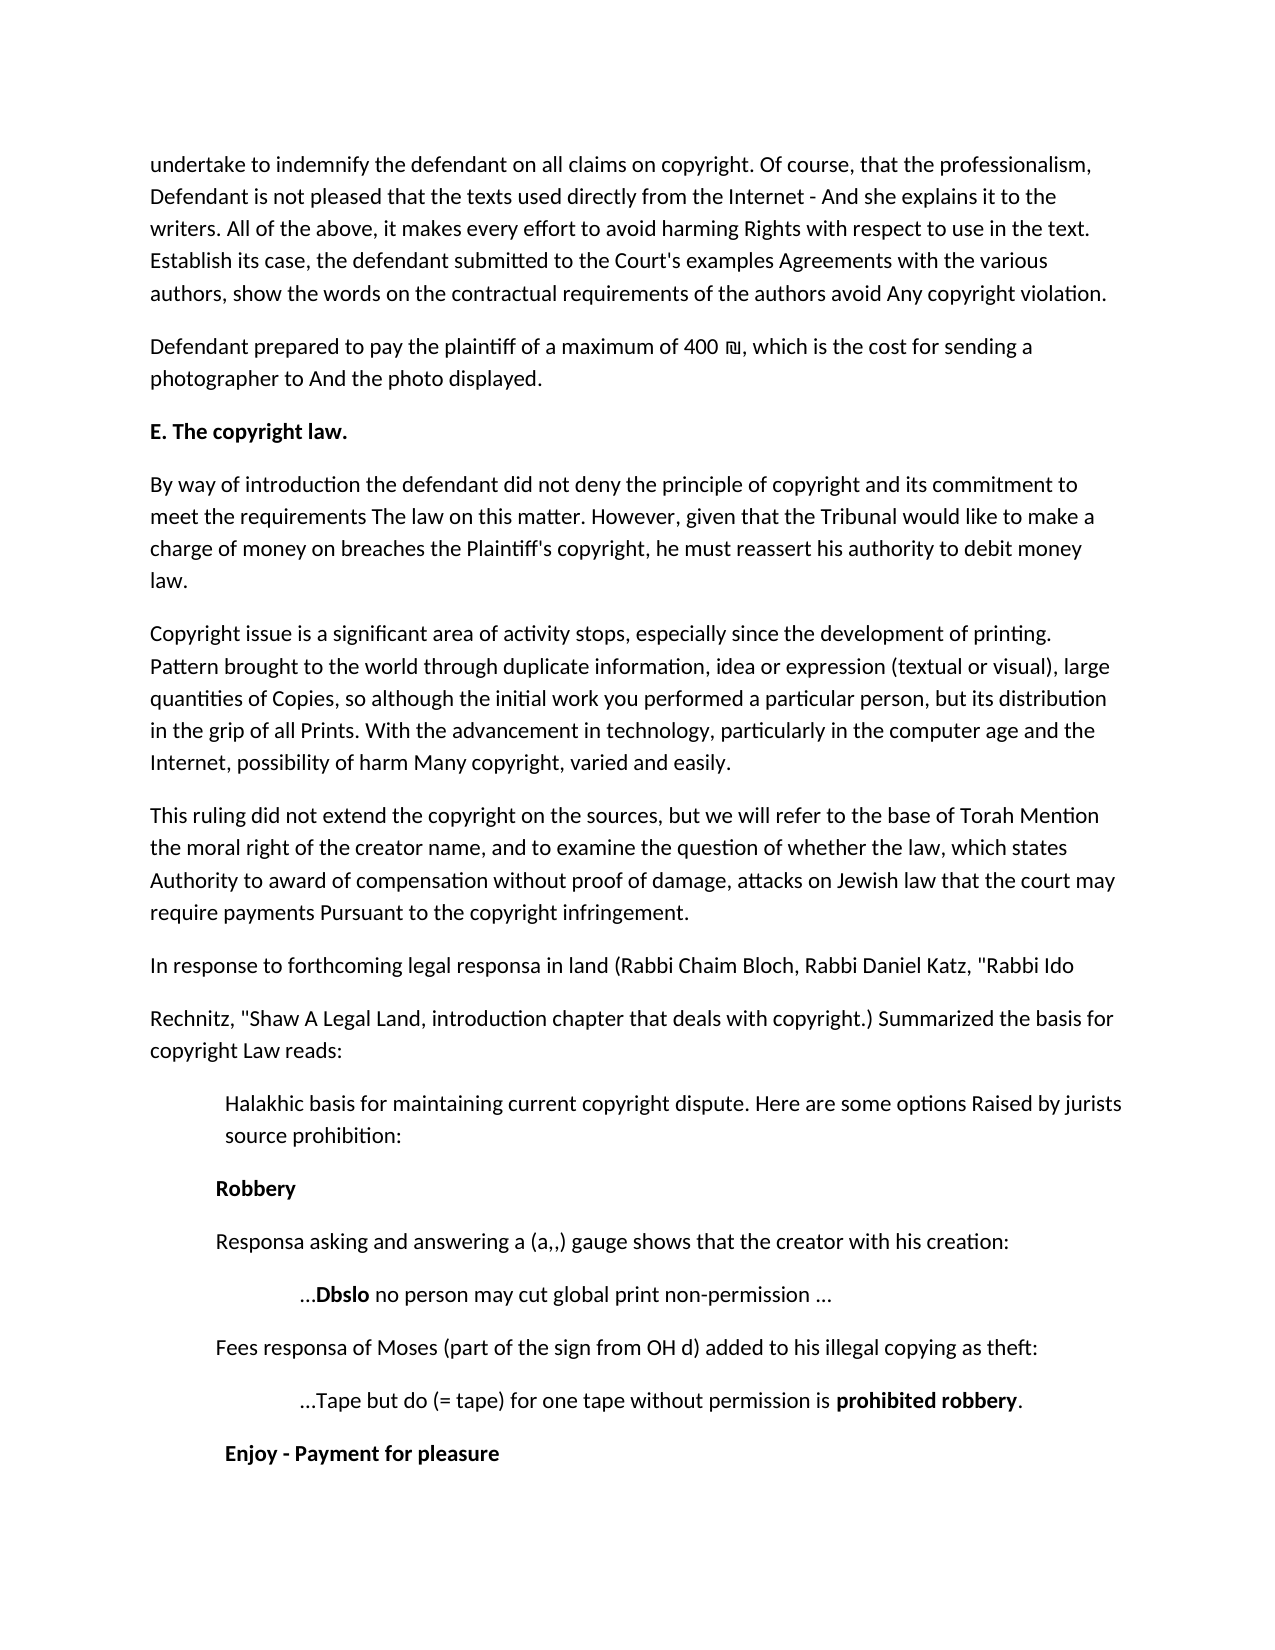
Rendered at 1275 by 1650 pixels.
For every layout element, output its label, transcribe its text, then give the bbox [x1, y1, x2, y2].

text …Tape but do (= tape) for one tape without permission is prohibited robbery. [300, 1386, 1125, 1414]
text Copyright issue is a significant area of activity stops, especially since the development of printing. Pattern brought to the world through duplicate information, idea or expression (textual or visual), large quantities of Copies, so although the initial work you performed a particular person, but its distribution in the grip of all Prints. With the advancement in technology, particularly in the computer age and the Internet, possibility of harm Many copyright, varied and easily. [150, 619, 1125, 776]
text Defendant prepared to pay the plaintiff of a maximum of 400 ₪, which is the cost for sending a photographer to And the photo displayed. [150, 332, 1125, 392]
text Enjoy - Payment for pleasure [225, 1439, 1125, 1467]
text Fees responsa of Moses (part of the sign from OH d) added to his illegal copying as theft: [216, 1333, 1125, 1361]
text Halakhic basis for maintaining current copyright dispute. Here are some options Raised by jurists source prohibition: [225, 1089, 1125, 1149]
text By way of introduction the defendant did not deny the principle of copyright and its commitment to meet the requirements The law on this matter. However, given that the Tribunal would like to make a charge of money on breaches the Plaintiff's copyright, he must reassert his authority to debit money law. [150, 470, 1125, 594]
text Responsa asking and answering a (a,,) gauge shows that the creator with his creation: [216, 1227, 1125, 1255]
text …Dbslo no person may cut global print non-permission ... [300, 1280, 1125, 1308]
text E. The copyright law. [150, 417, 1125, 445]
text In response to forthcoming legal responsa in land (Rabbi Chaim Bloch, Rabbi Daniel Katz, "Rabbi Ido [150, 951, 1125, 979]
text Rechnitz, "Shaw A Legal Land, introduction chapter that deals with copyright.) Summarized the basis for copyright Law reads: [150, 1004, 1125, 1064]
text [150, 150, 1125, 307]
text Robbery [216, 1174, 1125, 1202]
text This ruling did not extend the copyright on the sources, but we will refer to the base of Torah Mention the moral right of the creator name, and to examine the question of whether the law, which states Authority to award of compensation without proof of damage, attacks on Jewish law that the court may require payments Pursuant to the copyright infringement. [150, 801, 1125, 926]
